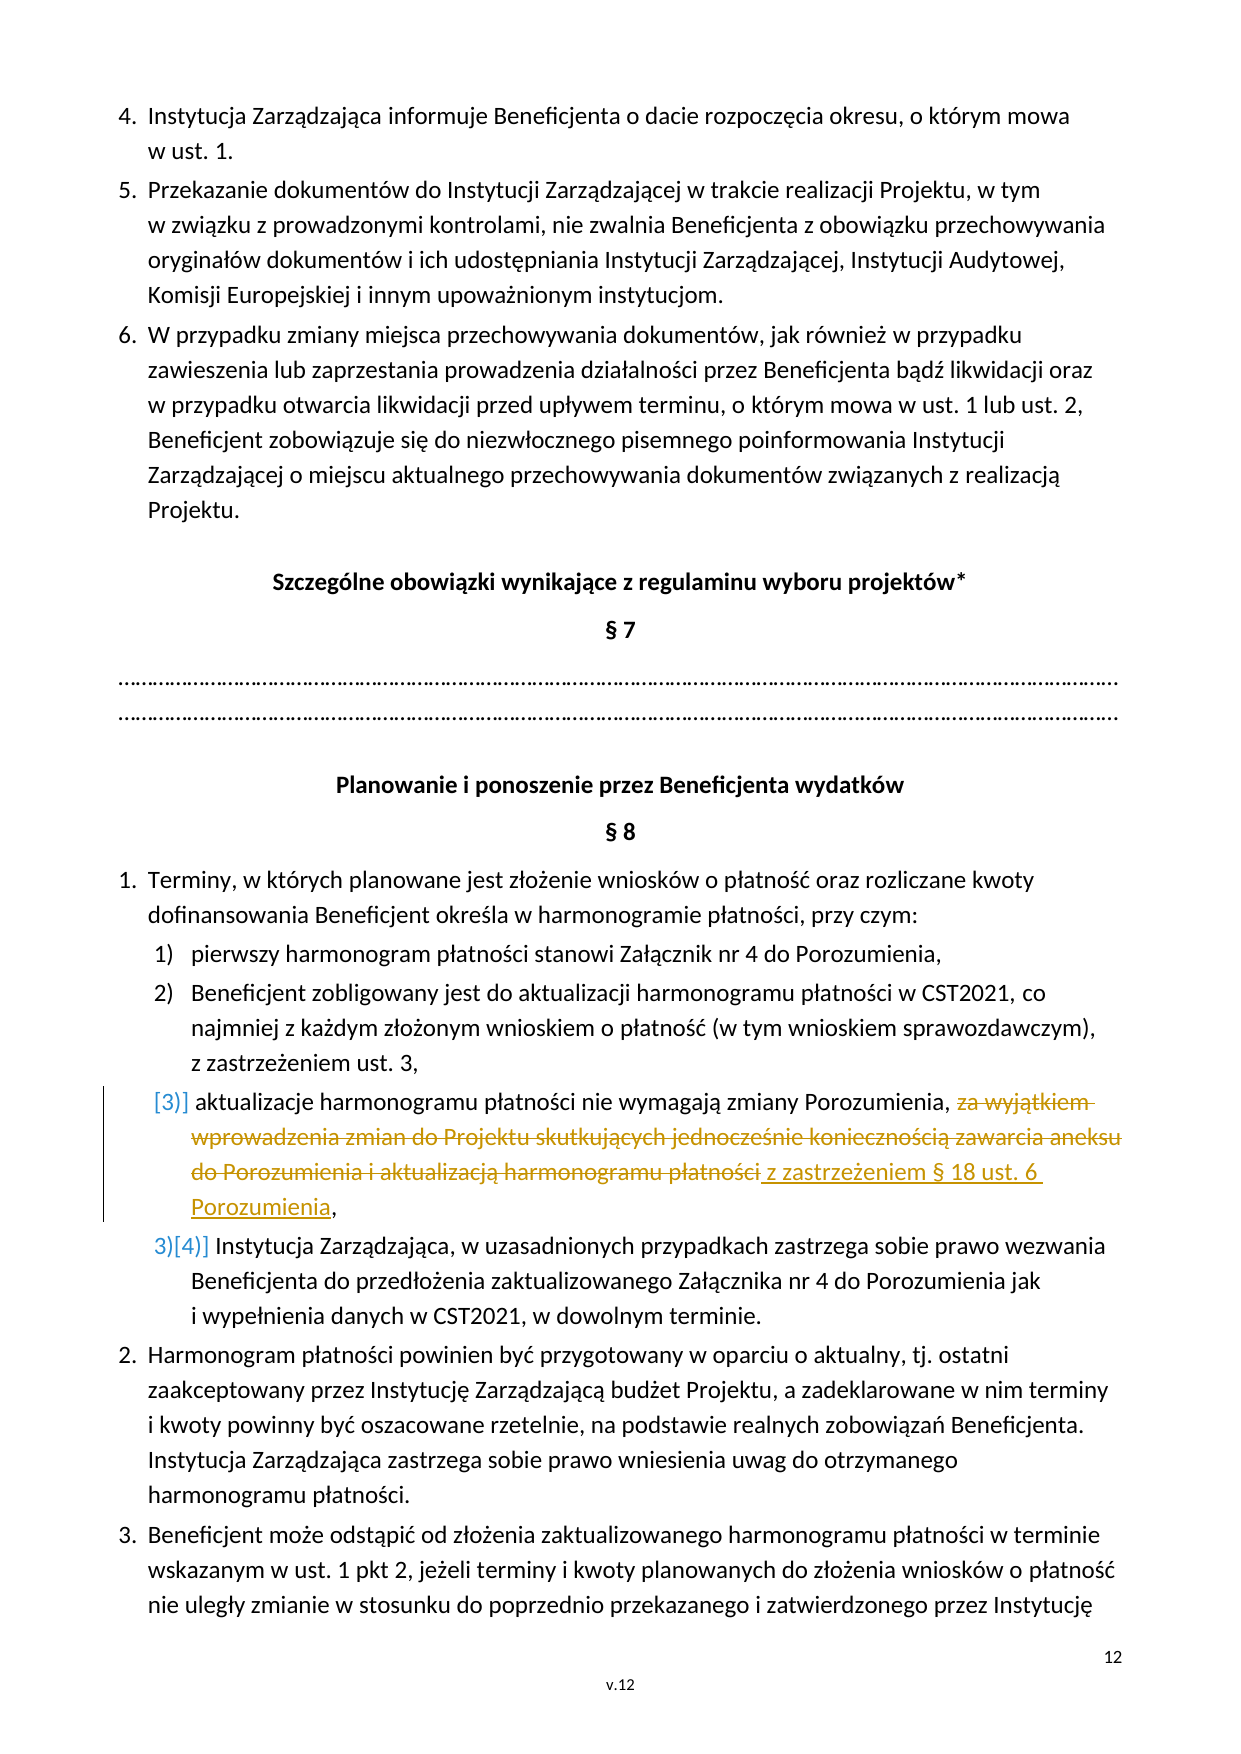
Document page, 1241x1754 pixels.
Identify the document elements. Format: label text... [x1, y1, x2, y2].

list pierwszy harmonogram płatności stanowi Załącznik nr 4 do Porozumienia, [153, 938, 1122, 968]
subtitle § 8 [118, 816, 1122, 847]
text …………………………………………………………………………………………………………………………………………………………………………………………………………………………………………………………………………………………………………………… [118, 661, 1122, 727]
list aktualizacje harmonogramu płatności nie wymagają zmiany Porozumienia, , [153, 1086, 1122, 1222]
subtitle Szczególne obowiązki wynikające z regulaminu wyboru projektów* [118, 566, 1122, 597]
subtitle Planowanie i ponoszenie przez Beneficjenta wydatków [118, 769, 1122, 799]
list Instytucja Zarządzająca informuje Beneficjenta o dacie rozpoczęcia okresu, o którym mowa w ust. 1. [118, 100, 1122, 166]
list W przypadku zmiany miejsca przechowywania dokumentów, jak również w przypadku zawieszenia lub zaprzestania prowadzenia działalności przez Beneficjenta bądź likwidacji oraz w przypadku otwarcia likwidacji przed upływem terminu, o którym mowa w ust. 1 lub ust. 2, Beneficjent zobowiązuje się do niezwłocznego pisemnego poinformowania Instytucji Zarządzającej o miejscu aktualnego przechowywania dokumentów związanych z realizacją Projektu. [118, 319, 1122, 524]
list Harmonogram płatności powinien być przygotowany w oparciu o aktualny, tj. ostatni zaakceptowany przez Instytucję Zarządzającą budżet Projektu, a zadeklarowane w nim terminy i kwoty powinny być oszacowane rzetelnie, na podstawie realnych zobowiązań Beneficjenta. Instytucja Zarządzająca zastrzega sobie prawo wniesienia uwag do otrzymanego harmonogramu płatności. [118, 1339, 1122, 1510]
list Terminy, w których planowane jest złożenie wniosków o płatność oraz rozliczane kwoty dofinansowania Beneficjent określa w harmonogramie płatności, przy czym: [118, 864, 1122, 929]
subtitle § 7 [118, 614, 1122, 644]
list Przekazanie dokumentów do Instytucji Zarządzającej w trakcie realizacji Projektu, w tym w związku z prowadzonymi kontrolami, nie zwalnia Beneficjenta z obowiązku przechowywania oryginałów dokumentów i ich udostępniania Instytucji Zarządzającej, Instytucji Audytowej, Komisji Europejskiej i innym upoważnionym instytucjom. [118, 174, 1122, 310]
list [118, 1519, 1122, 1619]
list Beneficjent zobligowany jest do aktualizacji harmonogramu płatności w CST2021, co najmniej z każdym złożonym wnioskiem o płatność (w tym wnioskiem sprawozdawczym), z zastrzeżeniem ust. 3, [153, 977, 1122, 1078]
list Instytucja Zarządzająca, w uzasadnionych przypadkach zastrzega sobie prawo wezwania Beneficjenta do przedłożenia zaktualizowanego Załącznika nr 4 do Porozumienia jak i wypełnienia danych w CST2021, w dowolnym terminie. [153, 1230, 1122, 1331]
